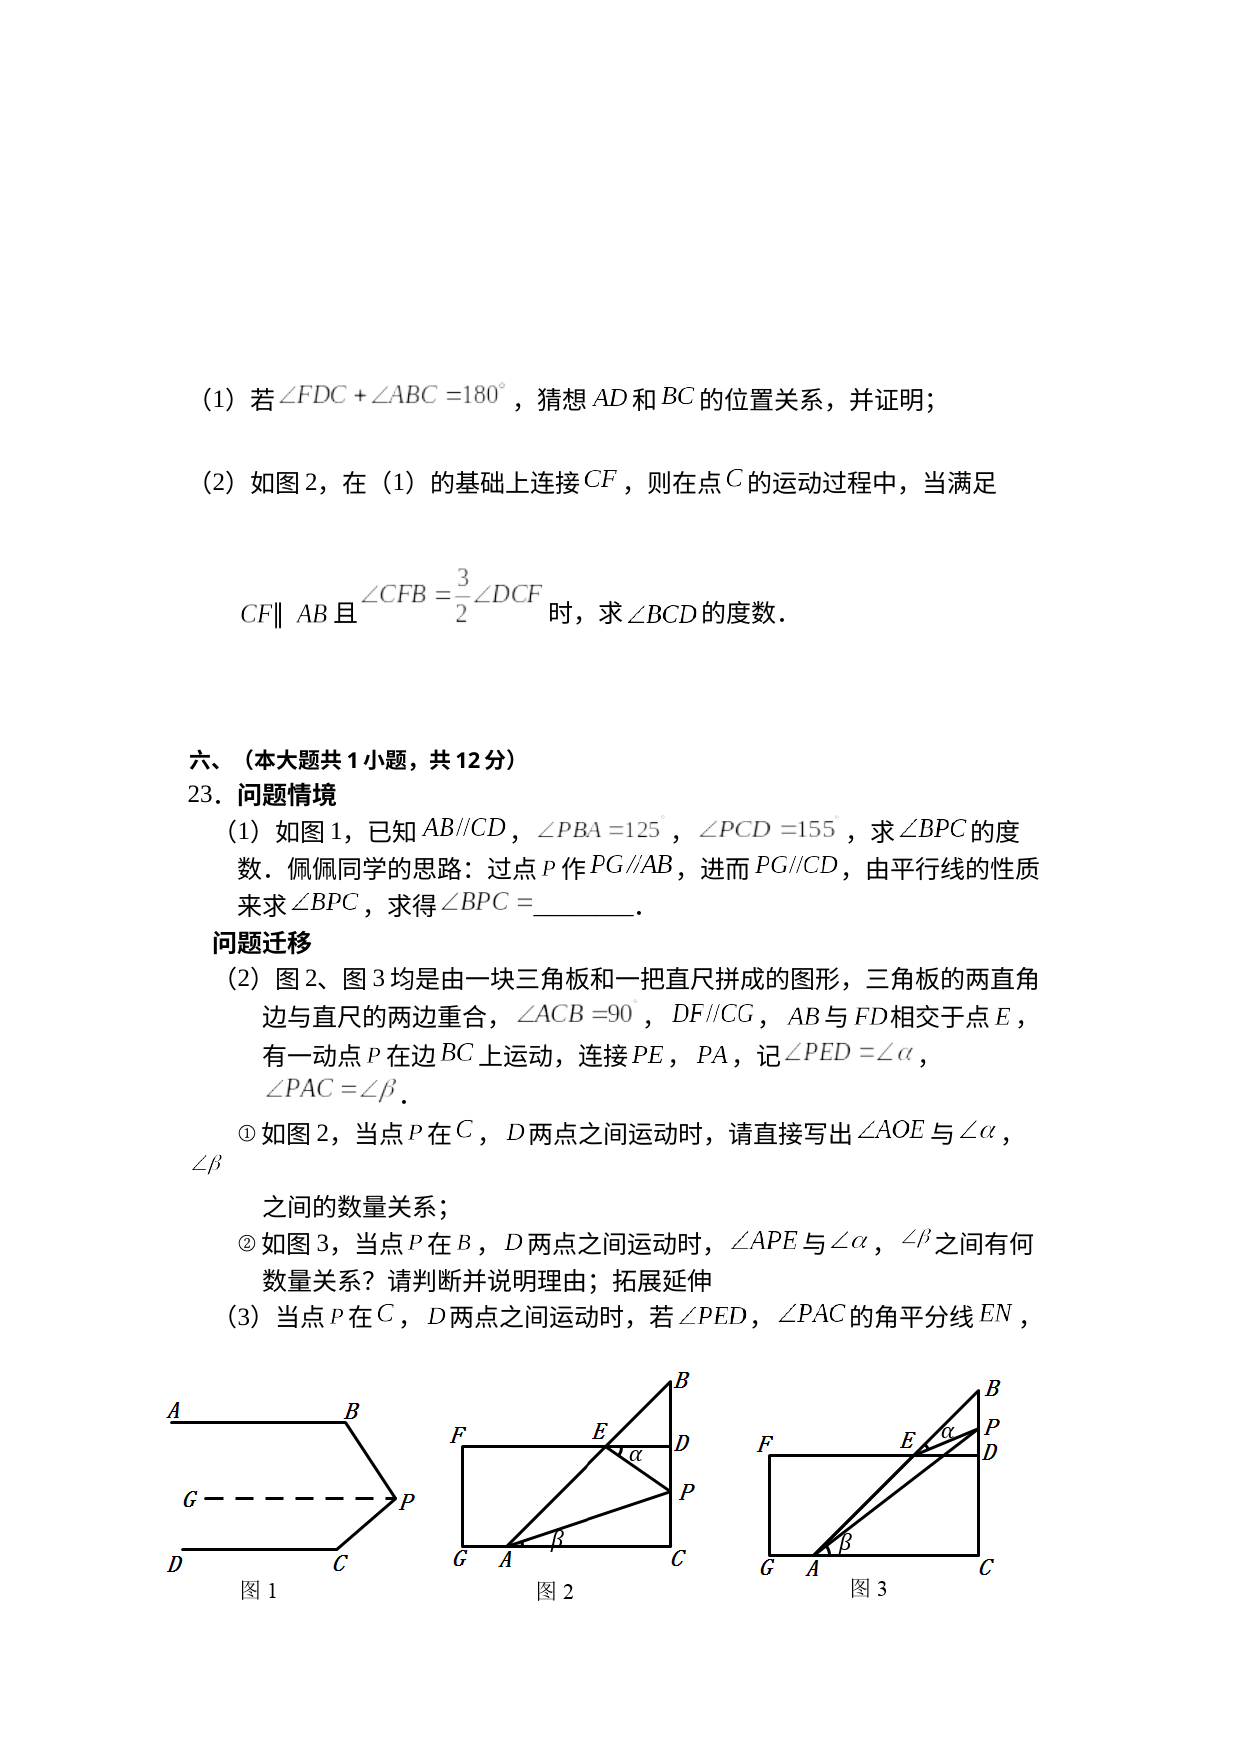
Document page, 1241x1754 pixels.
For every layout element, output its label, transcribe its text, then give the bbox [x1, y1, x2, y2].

text （2）图2、图3均是由一块三角板和一把直尺拼成的图形，三角板的两直角边与直尺的两边重合，，，与相交于点，有一动点在边上运动，连接，，记，． [212, 959, 1053, 1113]
text （1）如图1，已知，，，求的度数．佩佩同学的思路：过点作，进而，由平行线的性质来求，求得________． [212, 812, 1053, 923]
text 问题迁移 [187, 923, 1053, 959]
text 23．问题情境 [187, 776, 1053, 812]
list （3）当点在，两点之间运动时，若，的角平分线， [187, 1297, 1053, 1334]
text ②如图3，当点在，两点之间运动时，与，之间有何数量关系？请判断并说明理由；拓展延伸 [237, 1224, 1053, 1297]
text （1）若，猜想和的位置关系，并证明； [187, 366, 1053, 431]
text 六、（本大题共1小题，共12分） [189, 743, 1053, 776]
text ①如图2，当点在，两点之间运动时，请直接写出与， [187, 1113, 1053, 1188]
picture [157, 1363, 1018, 1608]
text 之间的数量关系； [187, 1188, 1053, 1224]
text （2）如图2，在（1）的基础上连接，则在点的运动过程中，当满足且时，求的度数． [187, 449, 1053, 660]
